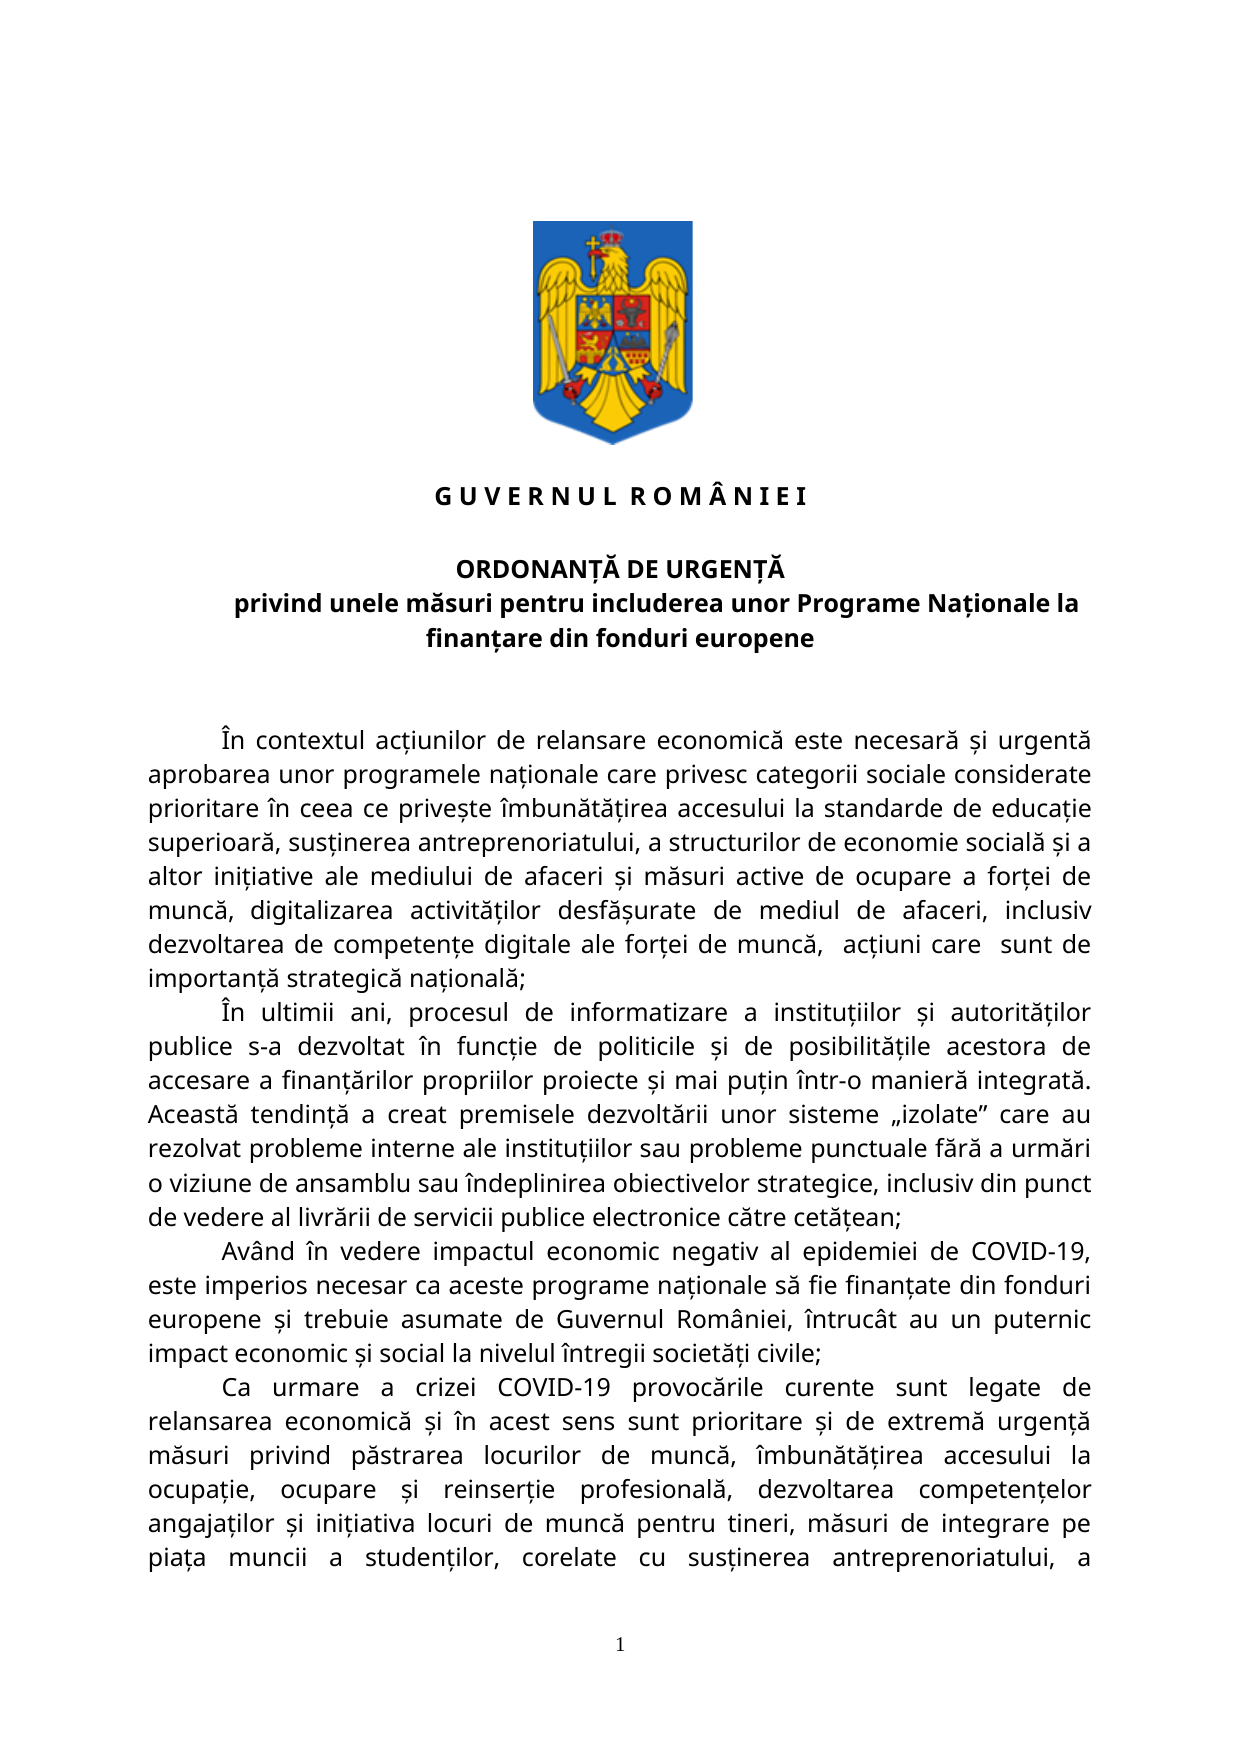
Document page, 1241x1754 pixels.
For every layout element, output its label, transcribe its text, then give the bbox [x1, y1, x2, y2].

text ORDONANȚĂ DE URGENȚĂ [148, 552, 1093, 586]
text Având în vedere impactul economic negativ al epidemiei de COVID-19, este imperios necesar ca aceste programe naționale să fie finanțate din fonduri europene și trebuie asumate de Guvernul României, întrucât au un puternic impact economic și social la nivelul întregii societăți civile; [148, 1233, 1093, 1369]
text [148, 1369, 1093, 1574]
text În ultimii ani, procesul de informatizare a instituțiilor și autorităților publice s-a dezvoltat în funcție de politicile și de posibilitățile acestora de accesare a finanțărilor propriilor proiecte și mai puțin într-o manieră integrată. Această tendință a creat premisele dezvoltării unor sisteme „izolate” care au rezolvat probleme interne ale instituțiilor sau probleme punctuale fără a urmări o viziune de ansamblu sau îndeplinirea obiectivelor strategice, inclusiv din punct de vedere al livrării de servicii publice electronice către cetățean; [148, 995, 1093, 1233]
text În contextul acțiunilor de relansare economică este necesară și urgentă aprobarea unor programele naționale care privesc categorii sociale considerate prioritare în ceea ce privește îmbunătățirea accesului la standarde de educație superioară, susținerea antreprenoriatului, a structurilor de economie socială și a altor inițiative ale mediului de afaceri și măsuri active de ocupare a forței de muncă, digitalizarea activităților desfășurate de mediul de afaceri, inclusiv dezvoltarea de competențe digitale ale forței de muncă, acțiuni care sunt de importanță strategică națională; [148, 722, 1093, 995]
text privind unele măsuri pentru includerea unor Programe Naționale la finanțare din fonduri europene [148, 586, 1093, 654]
text G U V E R N U L R O M Â N I E I [148, 479, 1093, 513]
picture [533, 221, 693, 445]
